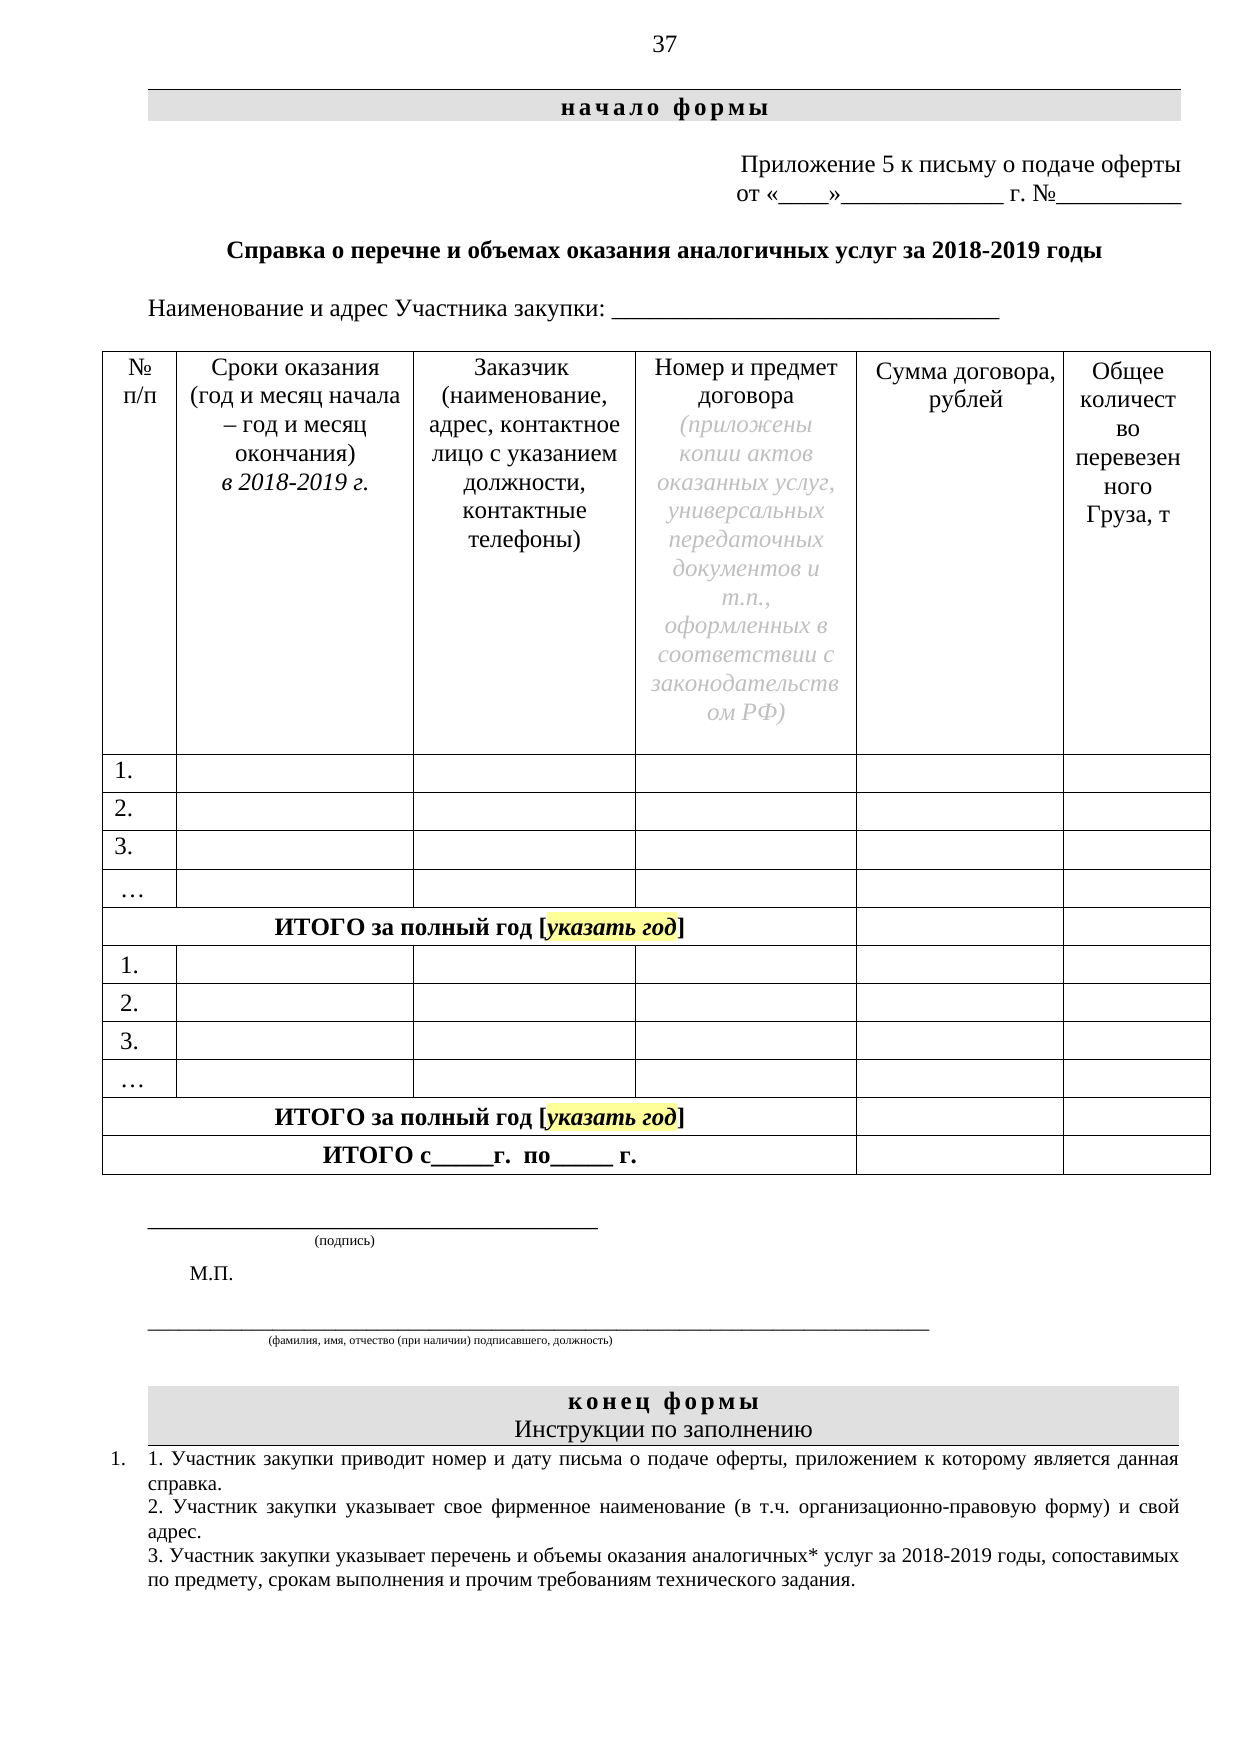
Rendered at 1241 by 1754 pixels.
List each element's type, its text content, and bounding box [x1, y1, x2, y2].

table_cell [857, 1022, 1063, 1059]
table_cell [103, 755, 176, 792]
text Инструкции по заполнению [148, 1414, 1179, 1445]
table_cell [857, 1060, 1063, 1097]
table_header Общее количество перевезенного Груза, т [1064, 352, 1210, 754]
table_header № п/п [103, 352, 176, 754]
table_cell [1064, 908, 1210, 945]
table_cell [414, 1022, 635, 1059]
table_cell ИТОГО за полный год [указать год] [103, 1098, 856, 1135]
text Наименование и адрес Участника закупки: _______________________________ [148, 293, 1181, 322]
text (подпись) [148, 1232, 1181, 1261]
table_cell [636, 1060, 856, 1097]
table_cell [857, 870, 1063, 907]
table_cell [414, 984, 635, 1021]
table_cell [414, 831, 635, 868]
table_cell [177, 755, 413, 792]
table_cell [177, 831, 413, 868]
table_cell [1064, 1022, 1210, 1059]
table_cell [103, 793, 176, 830]
table_cell [177, 984, 413, 1021]
table_cell [857, 793, 1063, 830]
table_cell [1064, 1060, 1210, 1097]
table_cell [636, 755, 856, 792]
text ____________________________________ [148, 1203, 1181, 1232]
table_cell [414, 870, 635, 907]
table_cell [1064, 870, 1210, 907]
table_cell … [103, 1060, 176, 1097]
table_cell [857, 946, 1063, 983]
table_cell 2. [103, 984, 176, 1021]
text начало формы [148, 90, 1181, 121]
table_cell [1064, 984, 1210, 1021]
table_cell [636, 1022, 856, 1059]
text Справка о перечне и объемах оказания аналогичных услуг за 2018-2019 годы [148, 236, 1181, 264]
table_cell [857, 755, 1063, 792]
text конец формы [148, 1386, 1179, 1414]
table_cell [857, 1136, 1063, 1173]
table_cell [857, 908, 1063, 945]
table_cell [177, 793, 413, 830]
table_cell … [103, 870, 176, 907]
text Приложение 5 к письму о подаче оферты от «____»_____________ г. №__________ [148, 149, 1181, 207]
table_cell [177, 1022, 413, 1059]
table_cell [1064, 831, 1210, 868]
table_cell [857, 1098, 1063, 1135]
table_cell [414, 1060, 635, 1097]
table_cell [177, 946, 413, 983]
table_cell [636, 793, 856, 830]
list 3. Участник закупки указывает перечень и объемы оказания аналогичных* услуг за 2018-2019 годы, сопоставимых по предмету, срокам выполнения и прочим требованиям технического задания. [148, 1543, 1181, 1591]
table_cell [857, 831, 1063, 868]
table_header Заказчик (наименование, адрес, контактное лицо с указанием должности, контактные телефоны) [414, 352, 635, 754]
table_cell [636, 984, 856, 1021]
table_cell [1064, 1136, 1210, 1173]
table_header Номер и предмет договора (приложены копии актов оказанных услуг, универсальных передаточных документов и т.п., оформленных в соответствии с законодательством РФ) [636, 352, 856, 754]
list 1. Участник закупки приводит номер и дату письма о подаче оферты, приложением к которому является данная справка. [110, 1446, 1181, 1494]
table_cell [1064, 793, 1210, 830]
table_cell [636, 870, 856, 907]
text (фамилия, имя, отчество (при наличии) подписавшего, должность) [148, 1333, 1181, 1357]
table_cell [1064, 755, 1210, 792]
table_cell [177, 870, 413, 907]
table_header Сроки оказания (год и месяц начала – год и месяц окончания) в 2018-2019 г. [177, 352, 413, 754]
text ___________________________________________________________________________ [148, 1309, 1181, 1333]
text М.П. [148, 1261, 1181, 1285]
table_cell ИТОГО с_____г. по_____ г. [103, 1136, 856, 1173]
table_cell [857, 984, 1063, 1021]
table_cell ИТОГО за полный год [указать год] [103, 908, 856, 945]
table_cell [1064, 1098, 1210, 1135]
list 2. Участник закупки указывает свое фирменное наименование (в т.ч. организационно-правовую форму) и свой адрес. [148, 1494, 1181, 1543]
table_cell [414, 793, 635, 830]
table_cell 1. [103, 946, 176, 983]
table_cell [414, 755, 635, 792]
table_cell [1064, 946, 1210, 983]
table_cell [414, 946, 635, 983]
table_cell 3. [103, 1022, 176, 1059]
table_header Сумма договора, рублей [857, 352, 1063, 754]
table_cell [636, 946, 856, 983]
table_cell [103, 831, 176, 868]
table_cell [636, 831, 856, 868]
table_cell [177, 1060, 413, 1097]
